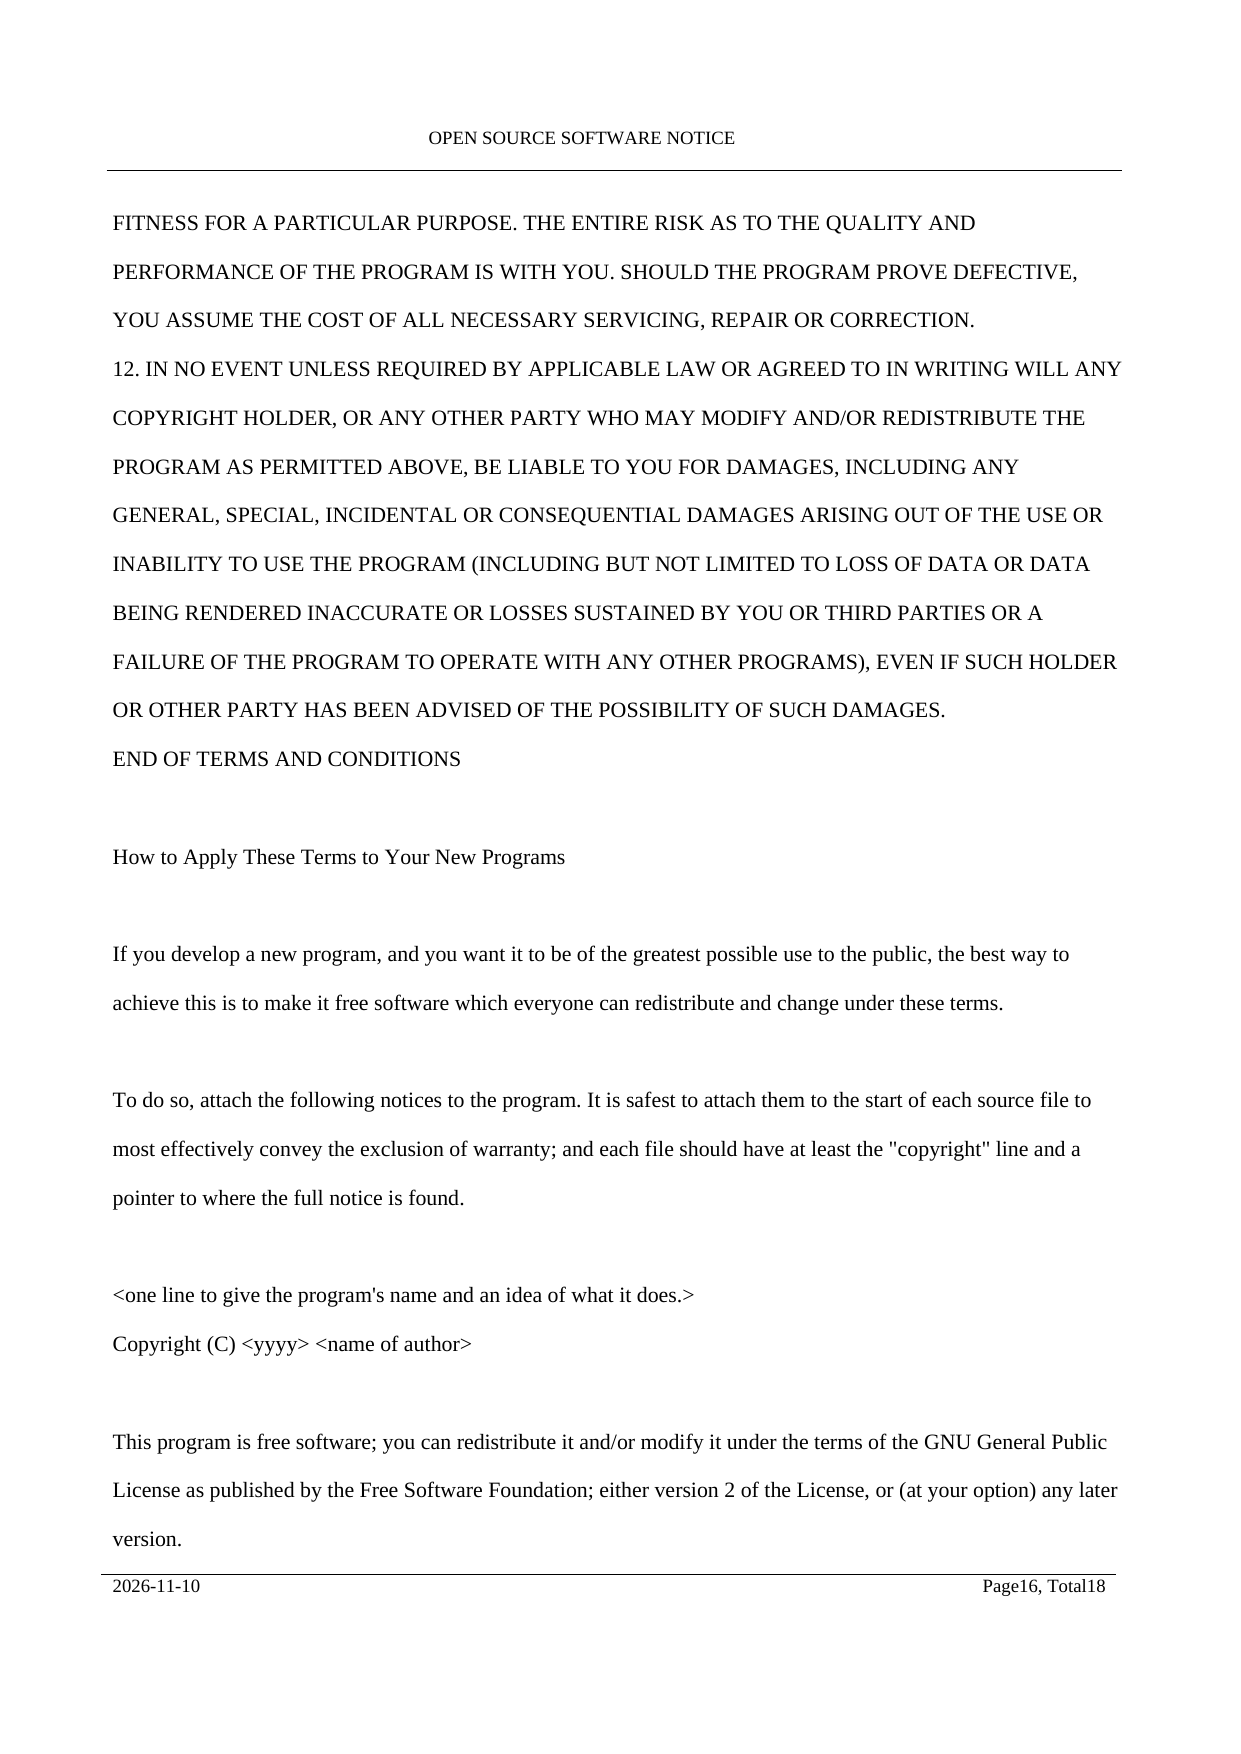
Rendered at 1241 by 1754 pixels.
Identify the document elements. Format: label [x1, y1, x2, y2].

text [112, 206, 1128, 1555]
